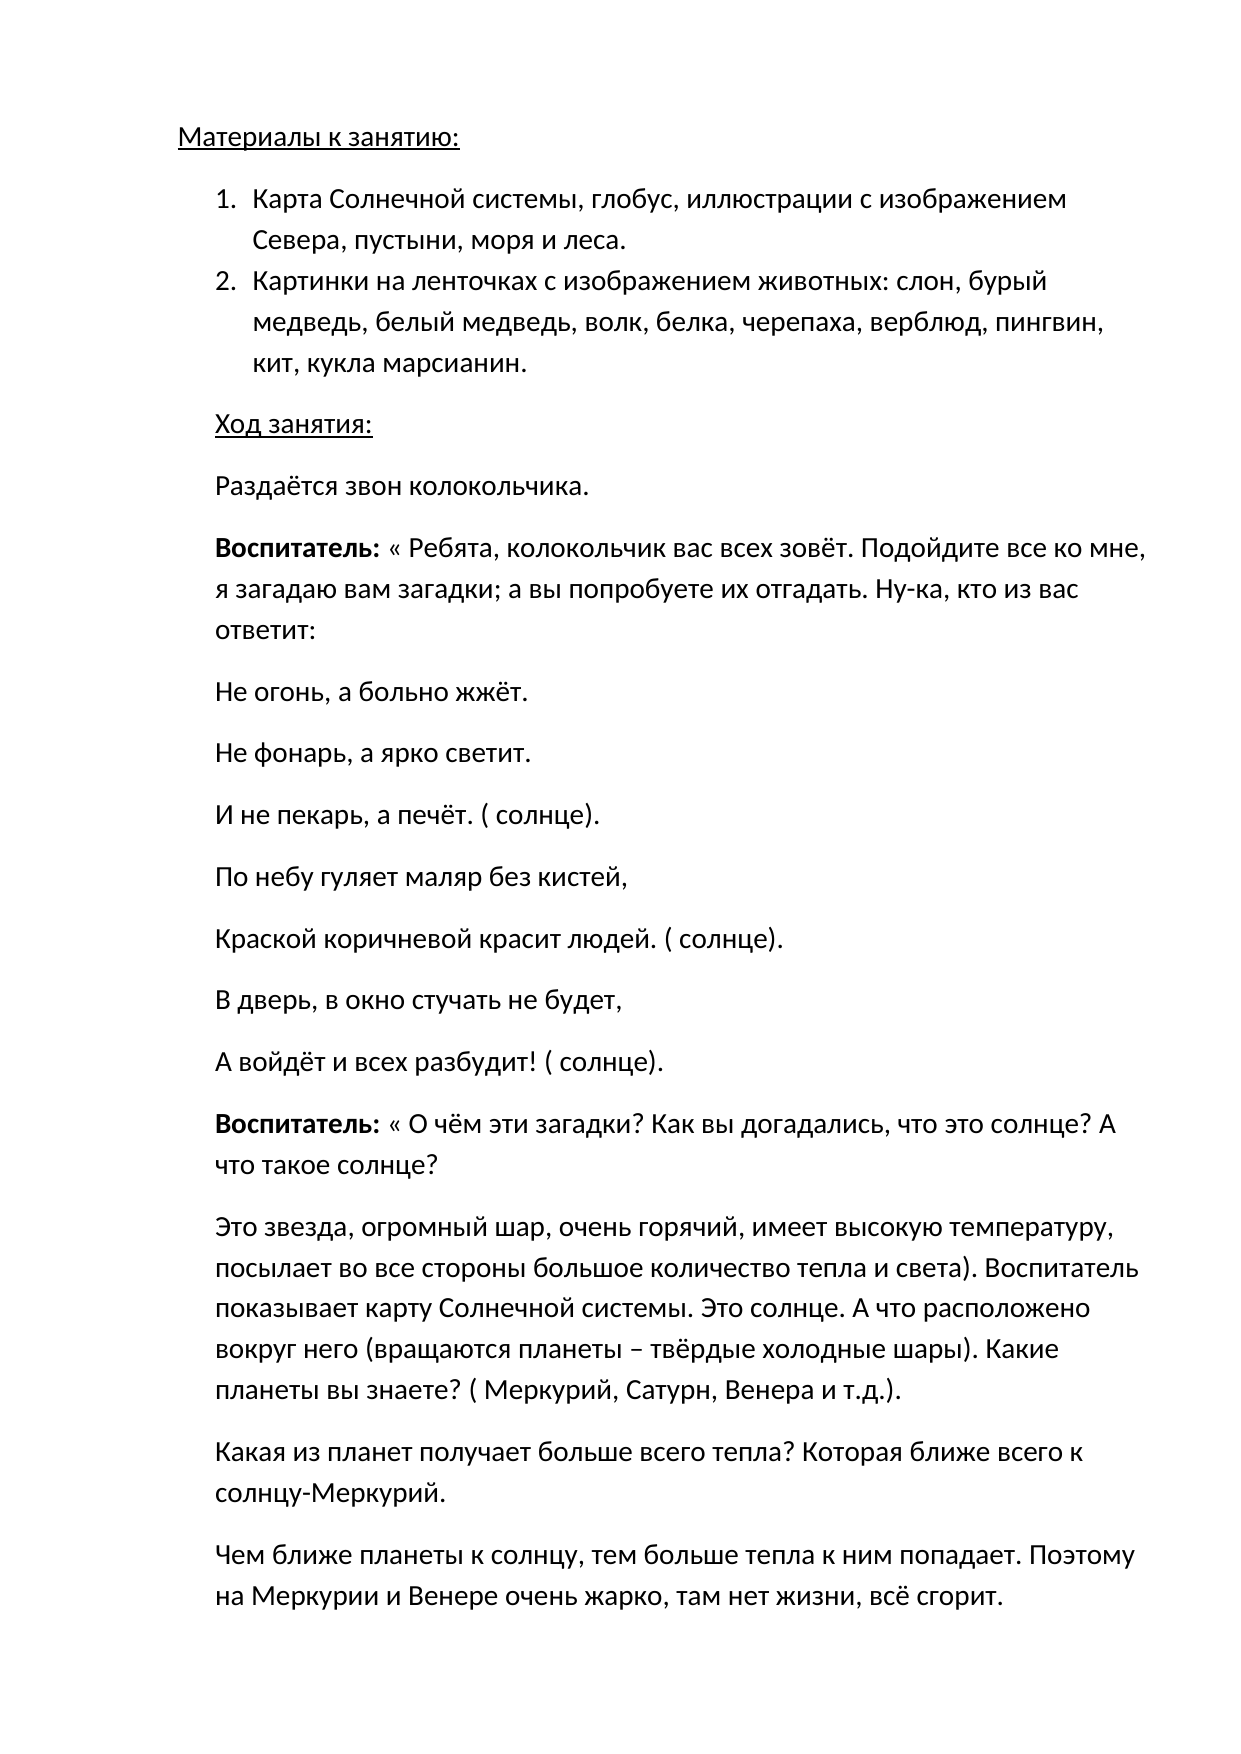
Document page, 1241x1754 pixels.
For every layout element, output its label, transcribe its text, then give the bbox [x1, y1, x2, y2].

text Раздаётся звон колокольчика. [215, 467, 1152, 503]
text И не пекарь, а печёт. ( солнце). [215, 796, 1152, 832]
text Не огонь, а больно жжёт. [215, 673, 1152, 708]
text В дверь, в окно стучать не будет, [215, 981, 1152, 1017]
text А войдёт и всех разбудит! ( солнце). [215, 1043, 1152, 1079]
text Воспитатель: « О чём эти загадки? Как вы догадались, что это солнце? А что такое солнце? [215, 1105, 1152, 1182]
text Материалы к занятию: [177, 118, 1152, 154]
text Ход занятия: [215, 405, 1152, 441]
text Какая из планет получает больше всего тепла? Которая ближе всего к солнцу-Меркурий. [215, 1433, 1152, 1510]
text Воспитатель: « Ребята, колокольчик вас всех зовёт. Подойдите все ко мне, я загадаю вам загадки; а вы попробуете их отгадать. Ну-ка, кто из вас ответит: [215, 529, 1152, 646]
text Не фонарь, а ярко светит. [215, 734, 1152, 770]
text Это звезда, огромный шар, очень горячий, имеет высокую температуру, посылает во все стороны большое количество тепла и света). Воспитатель показывает карту Солнечной системы. Это солнце. А что расположено вокруг него (вращаются планеты – твёрдые холодные шары). Какие планеты вы знаете? ( Меркурий, Сатурн, Венера и т.д.). [215, 1208, 1152, 1407]
list Карта Солнечной системы, глобус, иллюстрации с изображением Севера, пустыни, моря и леса. [215, 180, 1152, 256]
list Картинки на ленточках с изображением животных: слон, бурый медведь, белый медведь, волк, белка, черепаха, верблюд, пингвин, кит, кукла марсианин. [215, 262, 1152, 379]
text По небу гуляет маляр без кистей, [215, 858, 1152, 893]
text Краской коричневой красит людей. ( солнце). [215, 920, 1152, 955]
text Чем ближе планеты к солнцу, тем больше тепла к ним попадает. Поэтому на Меркурии и Венере очень жарко, там нет жизни, всё сгорит. [215, 1536, 1152, 1612]
